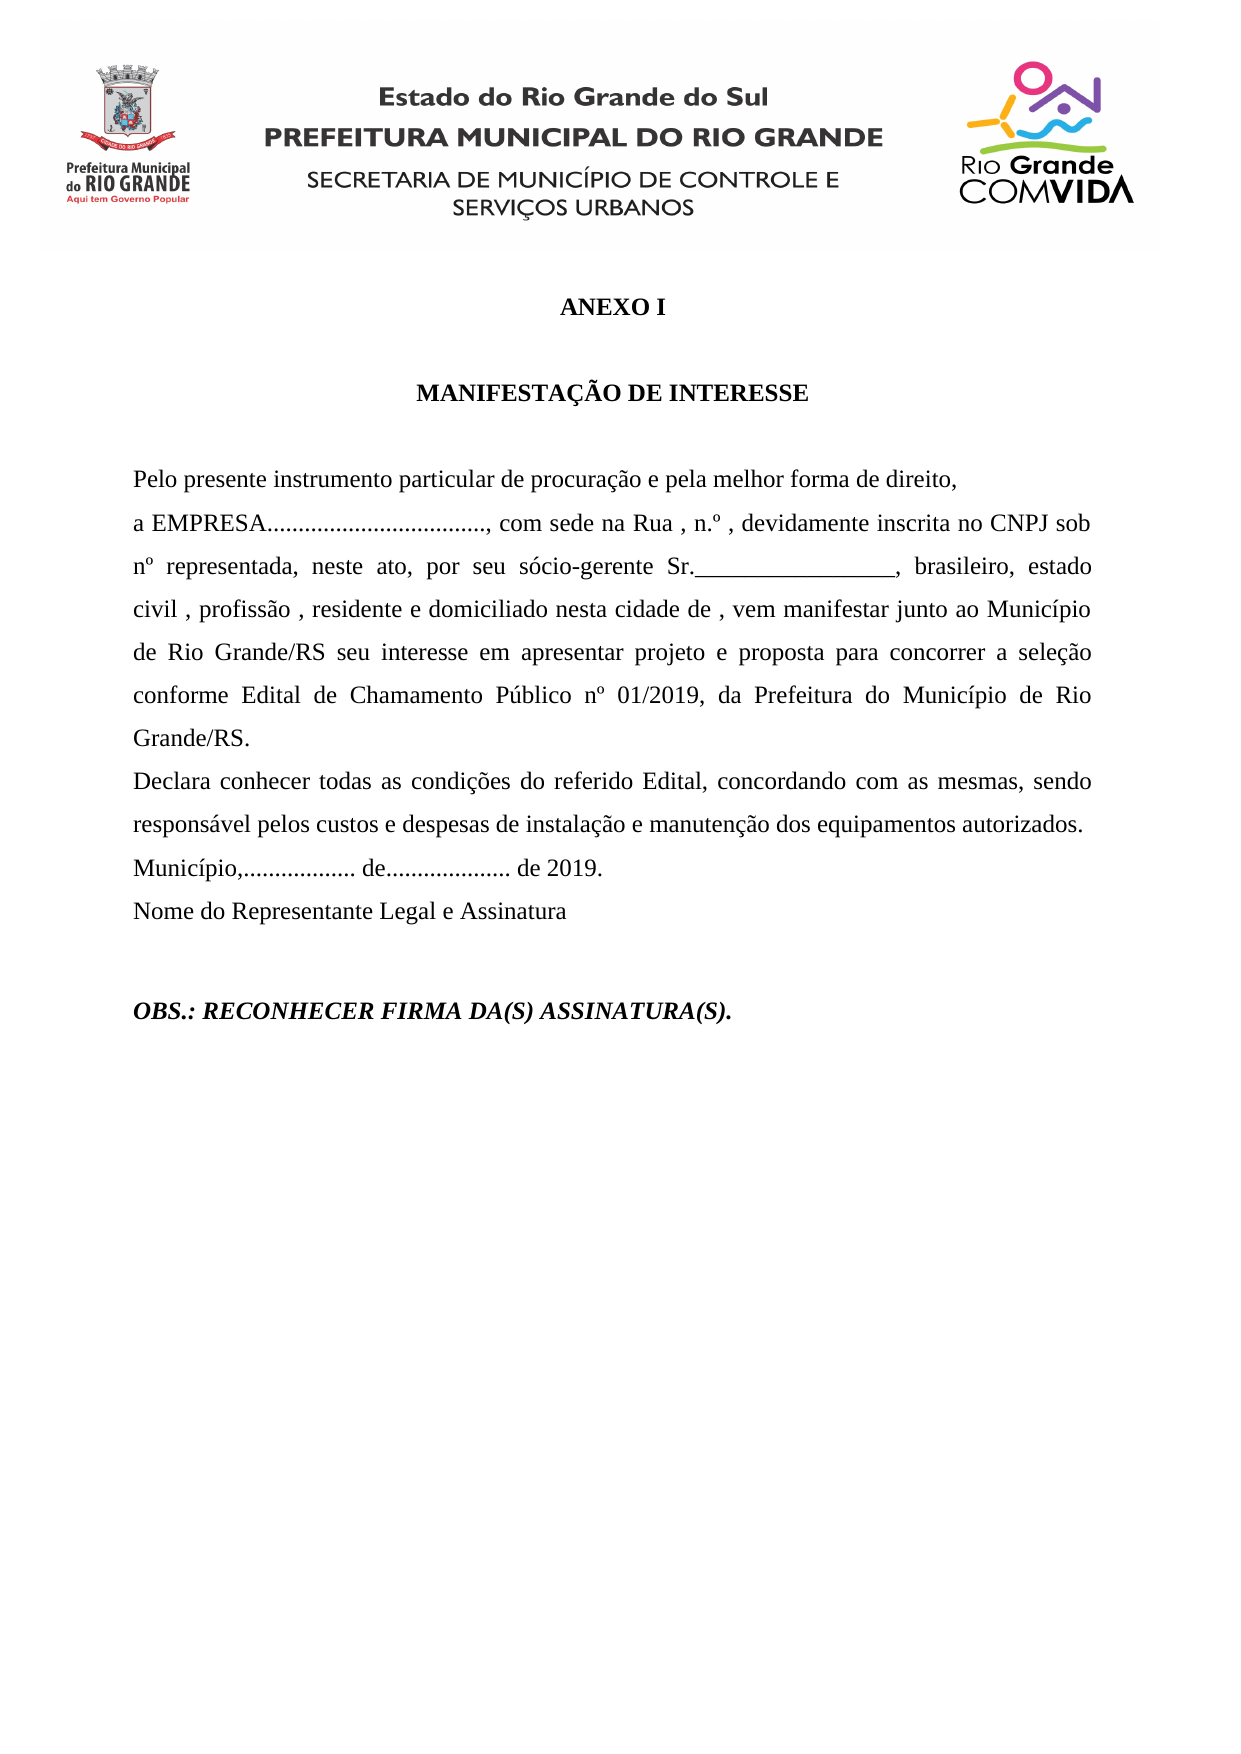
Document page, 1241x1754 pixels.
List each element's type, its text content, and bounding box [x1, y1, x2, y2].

text Declara conhecer todas as condições do referido Edital, concordando com as mesmas, sendo responsável pelos custos e despesas de instalação e manutenção dos equipamentos autorizados. [133, 766, 1093, 838]
text MANIFESTAÇÃO DE INTERESSE [133, 378, 1093, 407]
text Pelo presente instrumento particular de procuração e pela melhor forma de direito, [133, 464, 1093, 493]
picture [39, 18, 1161, 250]
text a EMPRESA..................................., com sede na Rua , n.º , devidamente inscrita no CNPJ sob nº representada, neste ato, por seu sócio-gerente Sr.________________, brasileiro, estado civil , profissão , residente e domiciliado nesta cidade de , vem manifestar junto ao Município de Rio Grande/RS seu interesse em apresentar projeto e proposta para concorrer a seleção conforme Edital de Chamamento Público nº 01/2019, da Prefeitura do Município de Rio Grande/RS. [133, 508, 1093, 752]
text Município,.................. de.................... de 2019. [133, 853, 1093, 881]
text ANEXO I [133, 292, 1093, 321]
text OBS.: RECONHECER FIRMA DA(S) ASSINATURA(S). [133, 996, 1093, 1025]
text Nome do Representante Legal e Assinatura [133, 896, 1093, 924]
